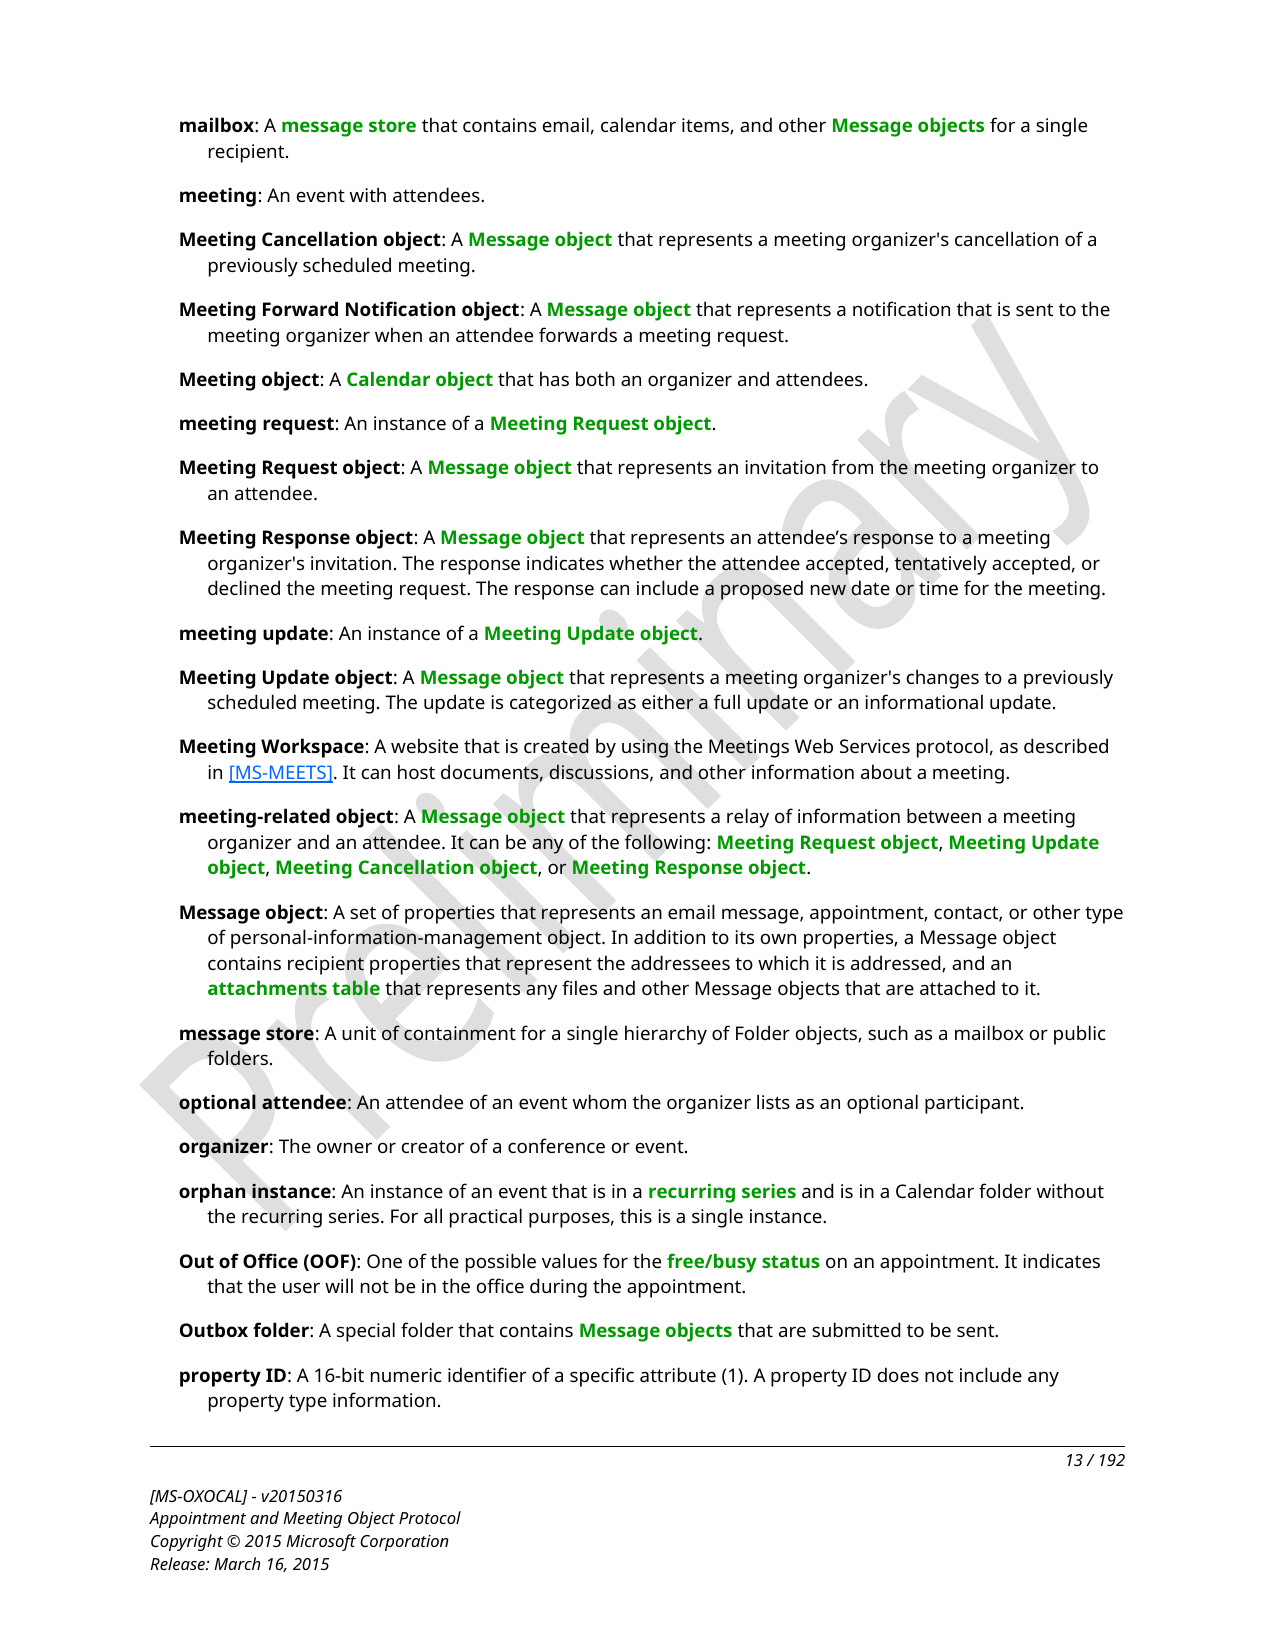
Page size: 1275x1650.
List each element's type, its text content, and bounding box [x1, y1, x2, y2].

text Meeting Response object: A Message object that represents an attendee’s response to a meeting organizer's invitation. The response indicates whether the attendee accepted, tentatively accepted, or declined the meeting request. The response can include a proposed new date or time for the meeting. [178, 524, 1125, 601]
text Meeting Update object: A Message object that represents a meeting organizer's changes to a previously scheduled meeting. The update is categorized as either a full update or an informational update. [178, 664, 1125, 715]
text mailbox: A message store that contains email, calendar items, and other Message objects for a single recipient. [178, 112, 1125, 163]
text Message object: A set of properties that represents an email message, appointment, contact, or other type of personal-information-management object. In addition to its own properties, a Message object contains recipient properties that represent the addressees to which it is addressed, and an attachments table that represents any files and other Message objects that are attached to it. [178, 899, 1125, 1001]
text orphan instance: An instance of an event that is in a recurring series and is in a Calendar folder without the recurring series. For all practical purposes, this is a single instance. [178, 1178, 1125, 1229]
text organizer: The owner or creator of a conference or event. [178, 1134, 1125, 1159]
text optional attendee: An attendee of an event whom the organizer lists as an optional participant. [178, 1089, 1125, 1115]
text meeting: An event with attendees. [178, 182, 1125, 208]
text Meeting object: A Calendar object that has both an organizer and attendees. [178, 366, 1125, 392]
text message store: A unit of containment for a single hierarchy of Folder objects, such as a mailbox or public folders. [178, 1020, 1125, 1071]
text Outbox folder: A special folder that contains Message objects that are submitted to be sent. [178, 1318, 1125, 1343]
text Meeting Request object: A Message object that represents an invitation from the meeting organizer to an attendee. [178, 455, 1125, 506]
text Meeting Cancellation object: A Message object that represents a meeting organizer's cancellation of a previously scheduled meeting. [178, 227, 1125, 278]
text meeting request: An instance of a Meeting Request object. [178, 410, 1125, 436]
text property ID: A 16-bit numeric identifier of a specific attribute (1). A property ID does not include any property type information. [178, 1362, 1125, 1413]
text Out of Office (OOF): One of the possible values for the free/busy status on an appointment. It indicates that the user will not be in the office during the appointment. [178, 1248, 1125, 1299]
text meeting update: An instance of a Meeting Update object. [178, 620, 1125, 645]
text Meeting Forward Notification object: A Message object that represents a notification that is sent to the meeting organizer when an attendee forwards a meeting request. [178, 296, 1125, 347]
text meeting-related object: A Message object that represents a relay of information between a meeting organizer and an attendee. It can be any of the following: Meeting Request object, Meeting Update object, Meeting Cancellation object, or Meeting Response object. [178, 804, 1125, 880]
text Meeting Workspace: A website that is created by using the Meetings Web Services protocol, as described in [MS-MEETS]. It can host documents, discussions, and other information about a meeting. [178, 734, 1125, 785]
